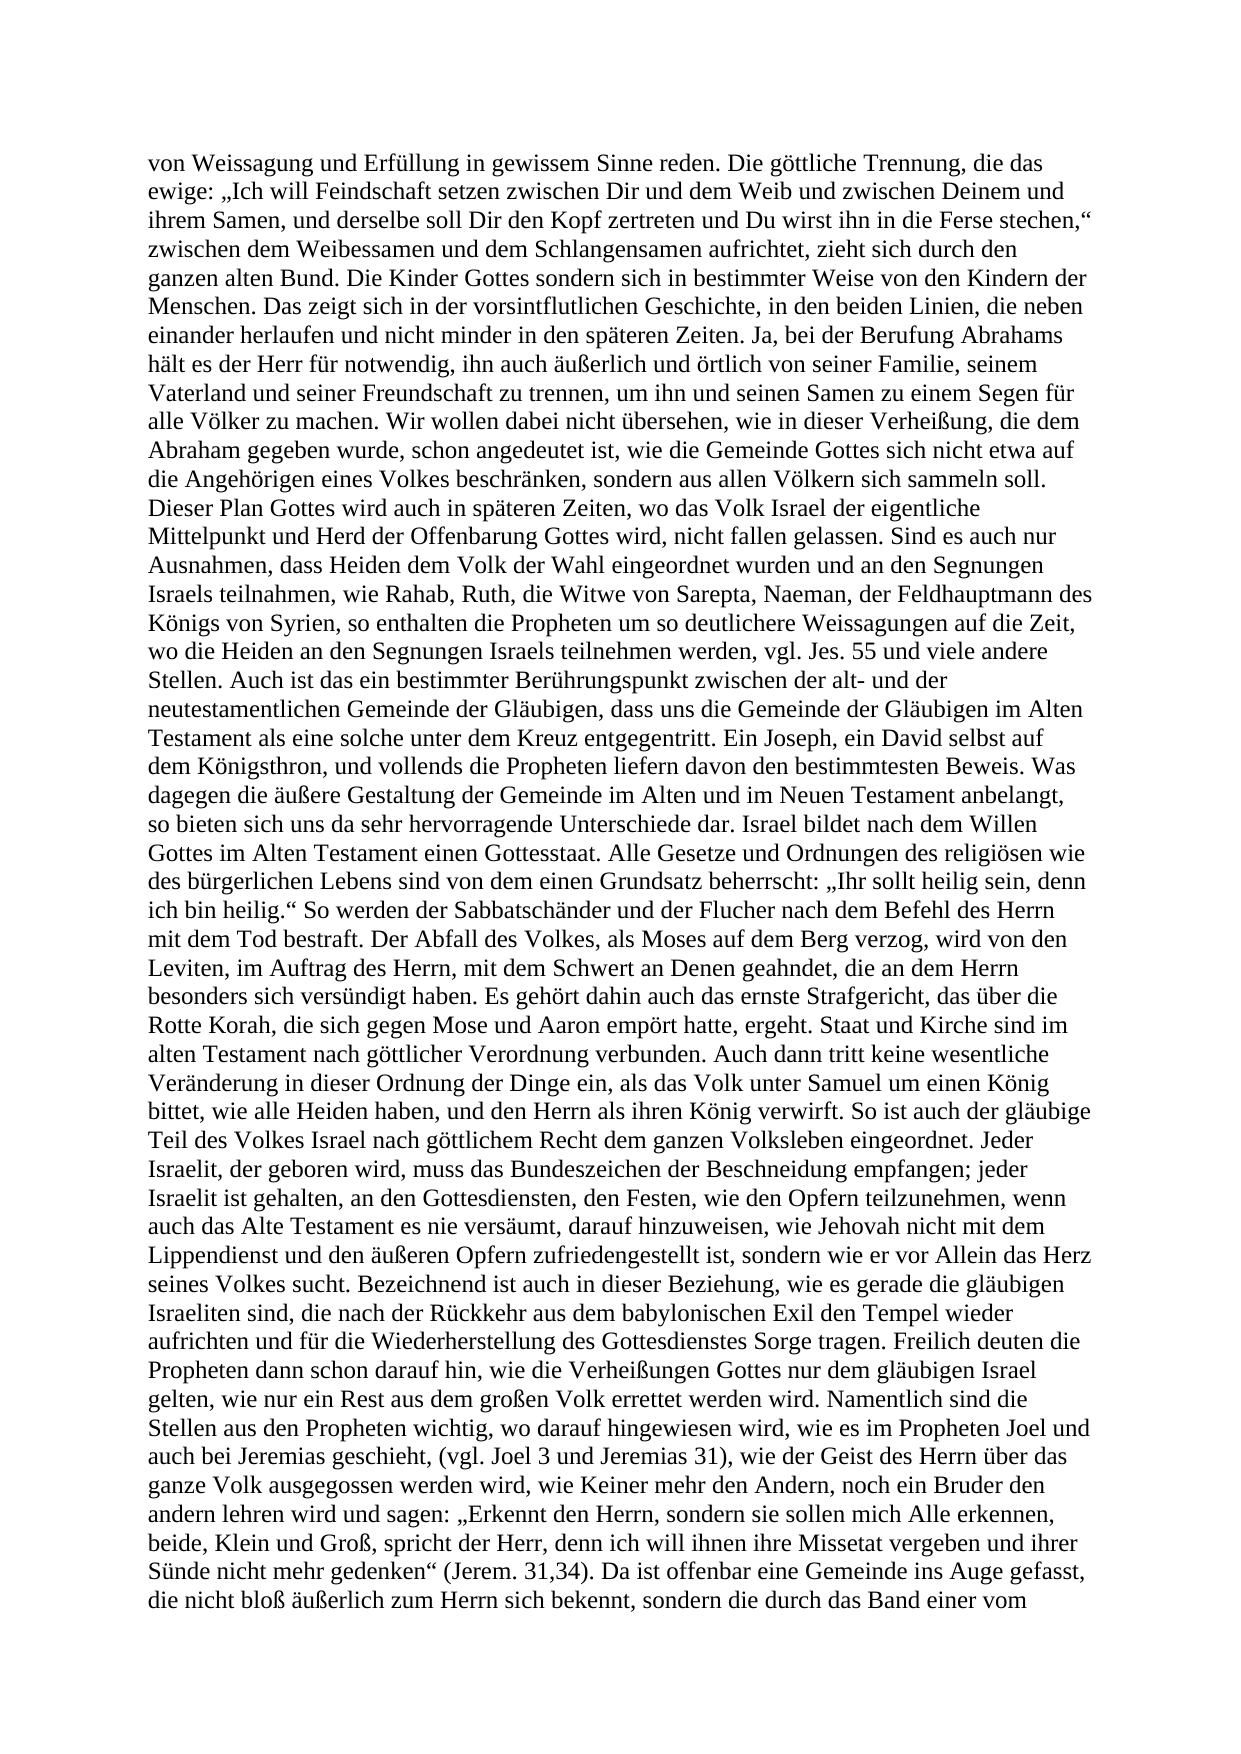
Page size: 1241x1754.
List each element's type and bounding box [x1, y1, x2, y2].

text [148, 148, 1093, 1614]
